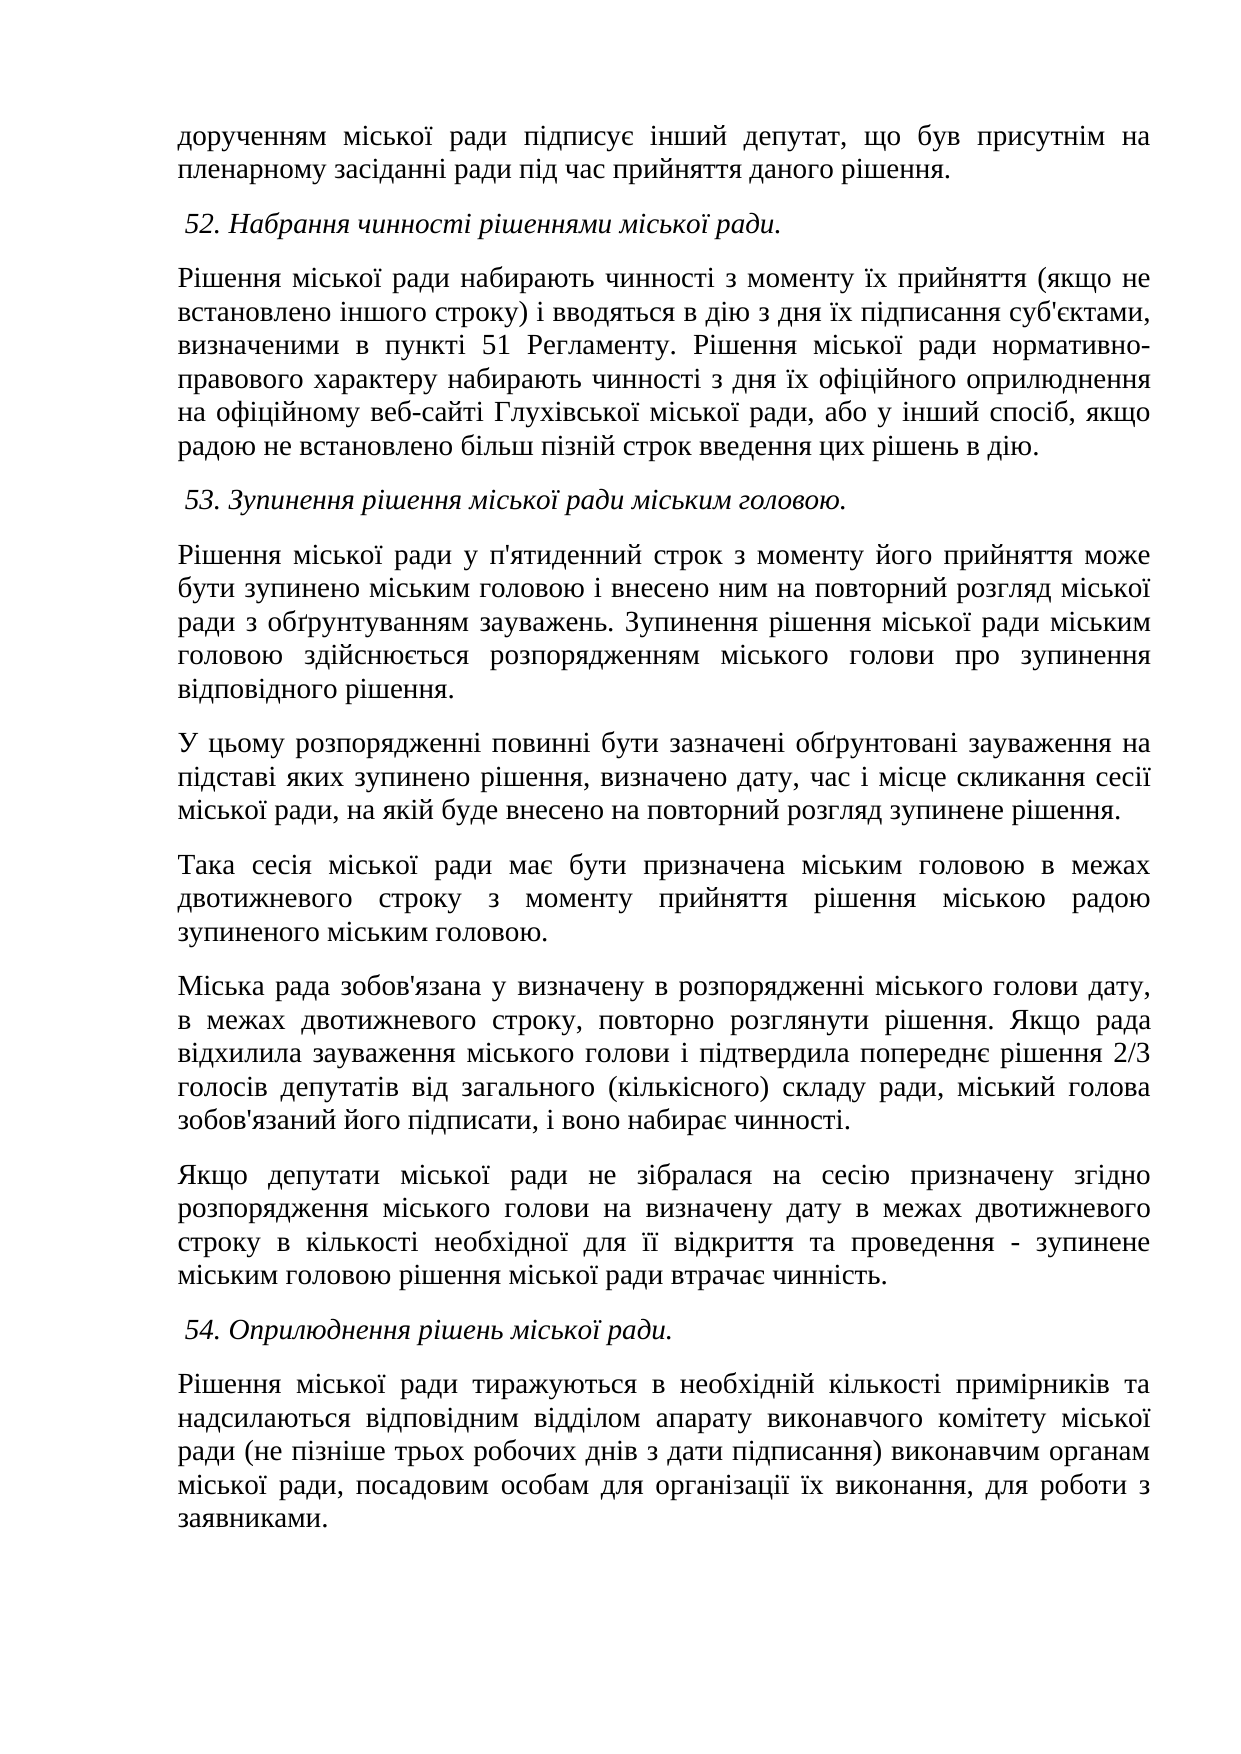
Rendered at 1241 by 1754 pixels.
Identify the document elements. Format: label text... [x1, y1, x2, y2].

text Рішення міської ради у п'ятиденний строк з моменту його прийняття може бути зупинено міським головою і внесено ним на повторний розгляд міської ради з обґрунтуванням зауважень. Зупинення рішення міської ради міським головою здійснюється розпорядженням міського голови про зупинення відповідного рішення. [177, 537, 1152, 704]
text 54. Оприлюднення рішень міської ради. [177, 1312, 1152, 1345]
text Рішення міської ради набирають чинності з моменту їх прийняття (якщо не встановлено іншого строку) і вводяться в дію з дня їх підписання суб'єктами, визначеними в пункті 51 Регламенту. Рішення міської ради нормативно-правового характеру набирають чинності з дня їх офіційного оприлюднення на офіційному веб-сайті Глухівської міської ради, або у інший спосіб, якщо радою не встановлено більш пізній строк введення цих рішень в дію. [177, 260, 1152, 462]
text Така сесія міської ради має бути призначена міським головою в межах двотижневого строку з моменту прийняття рішення міською радою зупиненого міським головою. [177, 847, 1152, 947]
text У цьому розпорядженні повинні бути зазначені обґрунтовані зауваження на підставі яких зупинено рішення, визначено дату, час і місце скликання сесії міської ради, на якій буде внесено на повторний розгляд зупинене рішення. [177, 725, 1152, 826]
text 53. Зупинення рішення міської ради міським головою. [177, 482, 1152, 516]
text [177, 118, 1152, 185]
text 52. Набрання чинності рішеннями міської ради. [177, 206, 1152, 239]
text Рішення міської ради тиражуються в необхідній кількості примірників та надсилаються відповідним відділом апарату виконавчого комітету міської ради (не пізніше трьох робочих днів з дати підписання) виконавчим органам міської ради, посадовим особам для організації їх виконання, для роботи з заявниками. [177, 1366, 1152, 1534]
text Якщо депутати міської ради не зібралася на сесію призначену згідно розпорядження міського голови на визначену дату в межах двотижневого строку в кількості необхідної для її відкриття та проведення - зупинене міським головою рішення міської ради втрачає чинність. [177, 1157, 1152, 1291]
text Міська рада зобов'язана у визначену в розпорядженні міського голови дату, в межах двотижневого строку, повторно розглянути рішення. Якщо рада відхилила зауваження міського голови і підтвердила попереднє рішення 2/3 голосів депутатів від загального (кількісного) складу ради, міський голова зобов'язаний його підписати, і воно набирає чинності. [177, 968, 1152, 1136]
